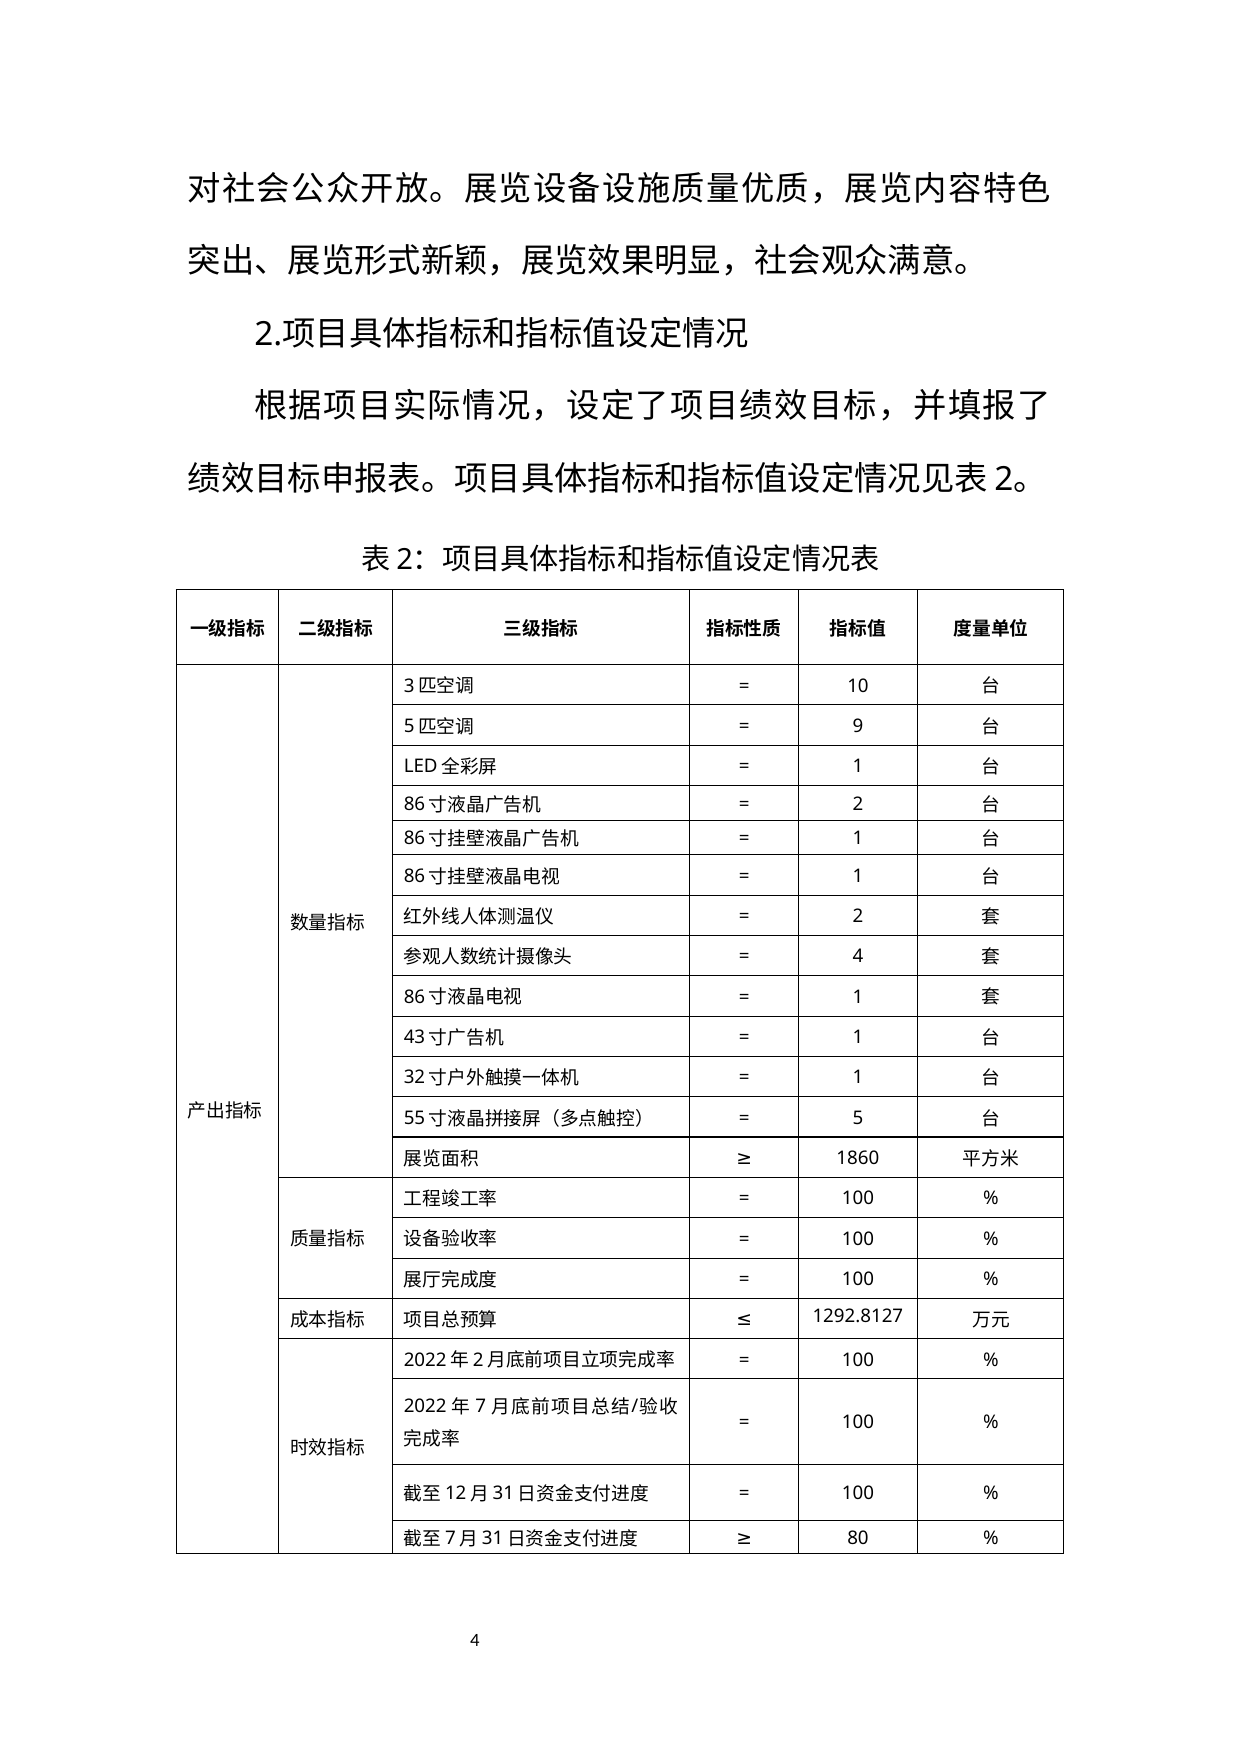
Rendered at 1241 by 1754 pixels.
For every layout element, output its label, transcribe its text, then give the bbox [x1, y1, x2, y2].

table_cell 展览面积 [393, 1138, 689, 1177]
table_cell 套 [918, 936, 1063, 975]
table_cell 100 [799, 1339, 917, 1378]
table_cell 100 [799, 1259, 917, 1298]
table_cell 86寸挂壁液晶电视 [393, 855, 689, 894]
table_cell 1 [799, 1017, 917, 1056]
text 表2：项目具体指标和指标值设定情况表 [187, 524, 1053, 589]
table_cell 红外线人体测温仪 [393, 896, 689, 935]
table_cell 32寸户外触摸一体机 [393, 1057, 689, 1096]
text 2.项目具体指标和指标值设定情况 [187, 307, 1053, 355]
table_header 三级指标 [393, 590, 689, 664]
table_cell ≥ [690, 1521, 798, 1553]
table_cell 台 [918, 821, 1063, 854]
table_cell 截至12月31日资金支付进度 [393, 1465, 689, 1519]
table_cell = [690, 786, 798, 820]
table_cell = [690, 1259, 798, 1298]
table_cell ≥ [690, 1138, 798, 1177]
table_cell 质量指标 [279, 1178, 392, 1298]
table_cell = [690, 976, 798, 1016]
table_cell 1 [799, 1057, 917, 1096]
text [187, 162, 1053, 282]
table_cell 工程竣工率 [393, 1178, 689, 1217]
table_header 指标值 [799, 590, 917, 664]
table_cell % [918, 1178, 1063, 1217]
table_cell 2022年7月底前项目总结/验收完成率 [393, 1379, 689, 1464]
table_cell 1 [799, 746, 917, 785]
table_cell 成本指标 [279, 1299, 392, 1338]
table_cell 数量指标 [279, 665, 392, 1177]
table_cell = [690, 1097, 798, 1136]
table_cell 台 [918, 1097, 1063, 1136]
table_cell 5匹空调 [393, 705, 689, 745]
table_cell = [690, 1017, 798, 1056]
table_cell = [690, 1057, 798, 1096]
table_cell 2022年2月底前项目立项完成率 [393, 1339, 689, 1378]
table_cell % [918, 1521, 1063, 1553]
table_cell 4 [799, 936, 917, 975]
table_cell 2 [799, 896, 917, 935]
table_header 二级指标 [279, 590, 392, 664]
table_cell % [918, 1379, 1063, 1464]
table_cell 平方米 [918, 1138, 1063, 1177]
table_cell 1 [799, 821, 917, 854]
table_cell ≤ [690, 1299, 798, 1338]
table_cell = [690, 746, 798, 785]
table_cell 10 [799, 665, 917, 704]
table_cell LED全彩屏 [393, 746, 689, 785]
table_cell = [690, 665, 798, 704]
table_cell = [690, 896, 798, 935]
table_cell 100 [799, 1379, 917, 1464]
table_cell = [690, 1379, 798, 1464]
table_cell % [918, 1259, 1063, 1298]
table_cell = [690, 1178, 798, 1217]
table_header 一级指标 [177, 590, 278, 664]
table_cell = [690, 1465, 798, 1519]
table_cell 台 [918, 705, 1063, 745]
table_cell 1860 [799, 1138, 917, 1177]
table_cell 展厅完成度 [393, 1259, 689, 1298]
table_cell 台 [918, 855, 1063, 894]
table_cell 设备验收率 [393, 1218, 689, 1257]
table_cell 截至7月31日资金支付进度 [393, 1521, 689, 1553]
table_cell 86寸液晶广告机 [393, 786, 689, 820]
table_header 度量单位 [918, 590, 1063, 664]
table_cell = [690, 1218, 798, 1257]
table_cell 参观人数统计摄像头 [393, 936, 689, 975]
table_cell 台 [918, 1017, 1063, 1056]
table_cell 2 [799, 786, 917, 820]
table_cell 台 [918, 1057, 1063, 1096]
table_cell 86寸挂壁液晶广告机 [393, 821, 689, 854]
table_cell 万元 [918, 1299, 1063, 1338]
table_cell 55寸液晶拼接屏（多点触控） [393, 1097, 689, 1136]
table_cell 100 [799, 1465, 917, 1519]
table_cell 1 [799, 855, 917, 894]
table_cell 台 [918, 746, 1063, 785]
table_cell = [690, 1339, 798, 1378]
table_cell 80 [799, 1521, 917, 1553]
table_cell % [918, 1218, 1063, 1257]
table_cell = [690, 821, 798, 854]
table_cell = [690, 855, 798, 894]
table_header 指标性质 [690, 590, 798, 664]
table_cell 1292.81273 [799, 1299, 917, 1338]
table_cell 项目总预算 [393, 1299, 689, 1338]
text 根据项目实际情况，设定了项目绩效目标，并填报了绩效目标申报表。项目具体指标和指标值设定情况见表2。 [187, 379, 1053, 500]
table_cell 套 [918, 976, 1063, 1016]
table_cell 100 [799, 1218, 917, 1257]
table_cell = [690, 705, 798, 745]
table_cell 1 [799, 976, 917, 1016]
table_cell 5 [799, 1097, 917, 1136]
table_cell 86寸液晶电视 [393, 976, 689, 1016]
table_cell 3匹空调 [393, 665, 689, 704]
table_cell 43寸广告机 [393, 1017, 689, 1056]
table_cell 产出指标 [177, 665, 278, 1553]
table_cell 100 [799, 1178, 917, 1217]
table_cell 时效指标 [279, 1339, 392, 1553]
table_cell 台 [918, 786, 1063, 820]
table_cell = [690, 936, 798, 975]
table_cell 套 [918, 896, 1063, 935]
table_cell % [918, 1339, 1063, 1378]
table_cell 台 [918, 665, 1063, 704]
table_cell 9 [799, 705, 917, 745]
table_cell % [918, 1465, 1063, 1519]
